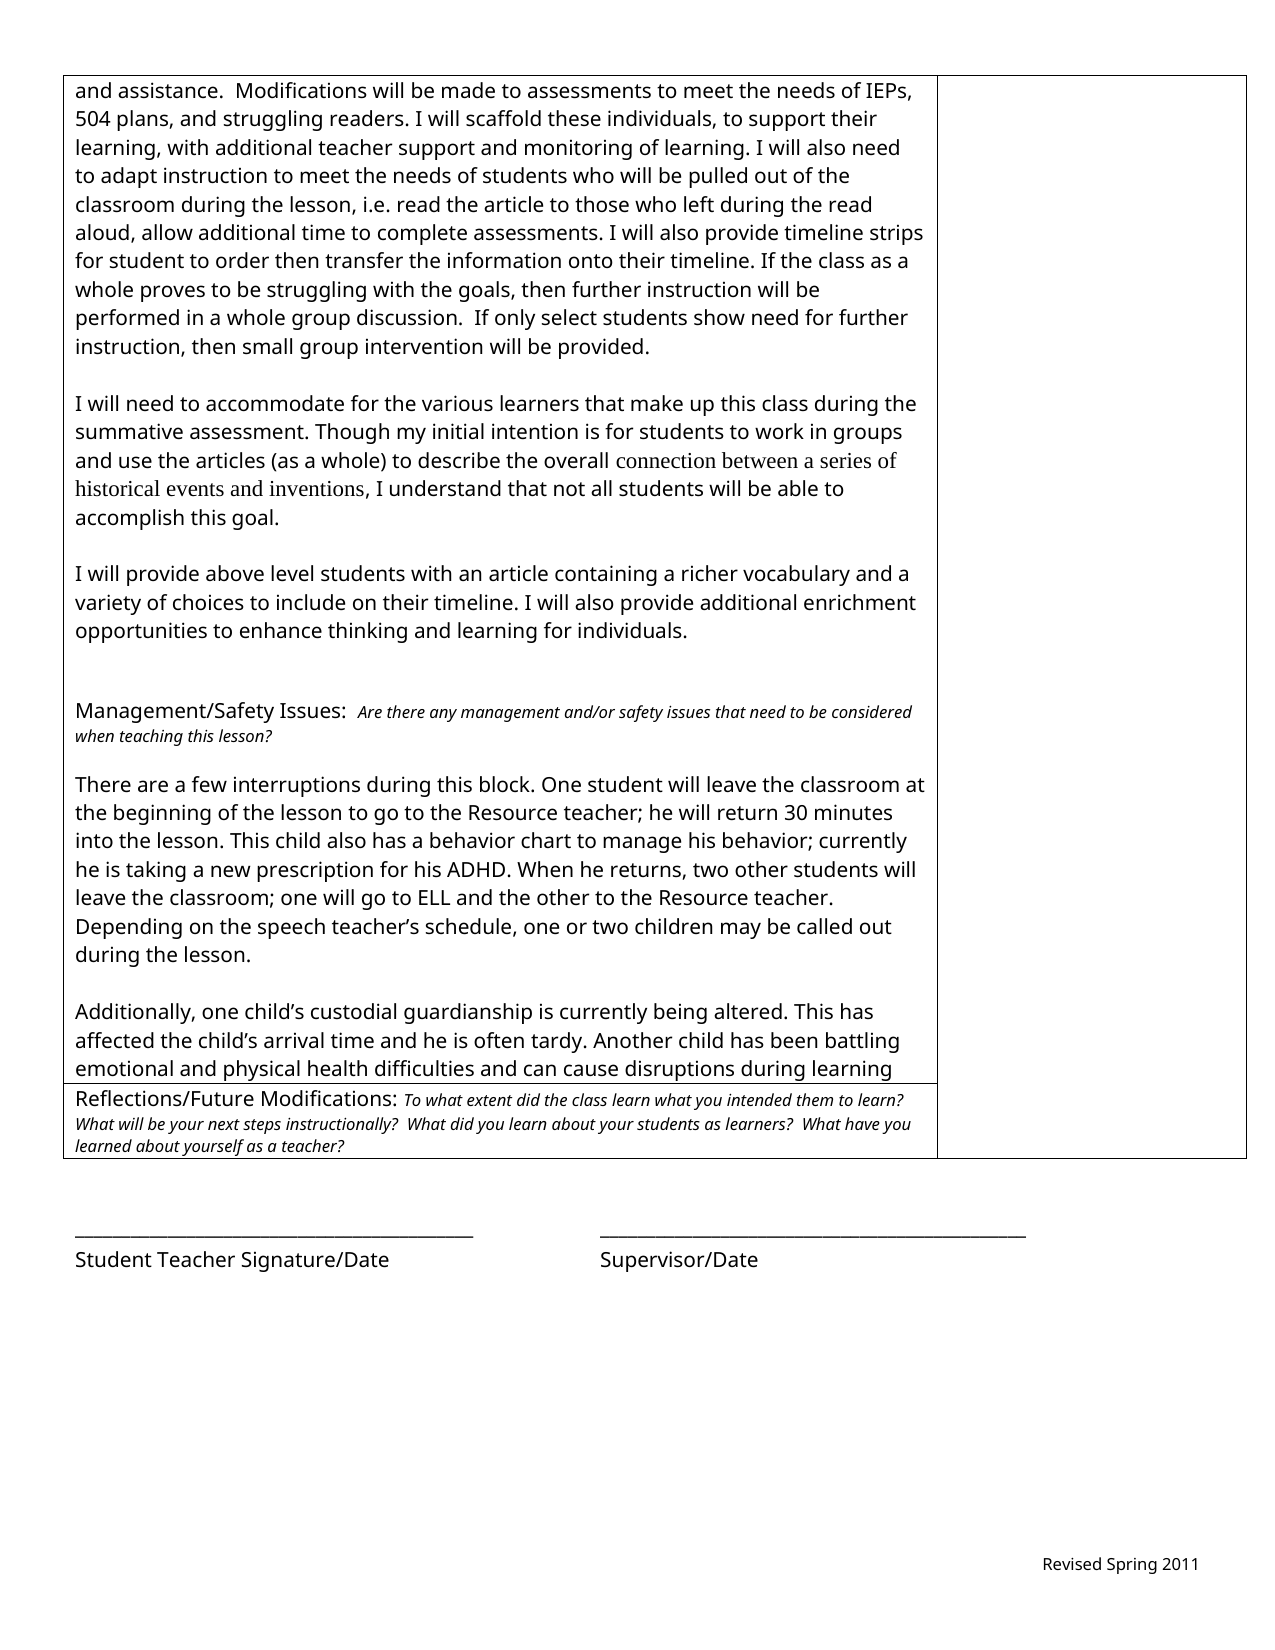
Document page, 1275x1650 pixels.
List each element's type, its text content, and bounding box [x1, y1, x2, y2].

text Student Teacher Signature/Date Supervisor/Date [75, 1245, 1200, 1274]
text ___________________________________________ ______________________________________________ [75, 1212, 1200, 1241]
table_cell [64, 76, 937, 1083]
table_cell Reflections/Future Modifications: To what extent did the class learn what you intended them to learn? What will be your next steps instructionally? What did you learn about your students as learners? What have you learned about yourself as a teacher? [64, 1084, 937, 1157]
